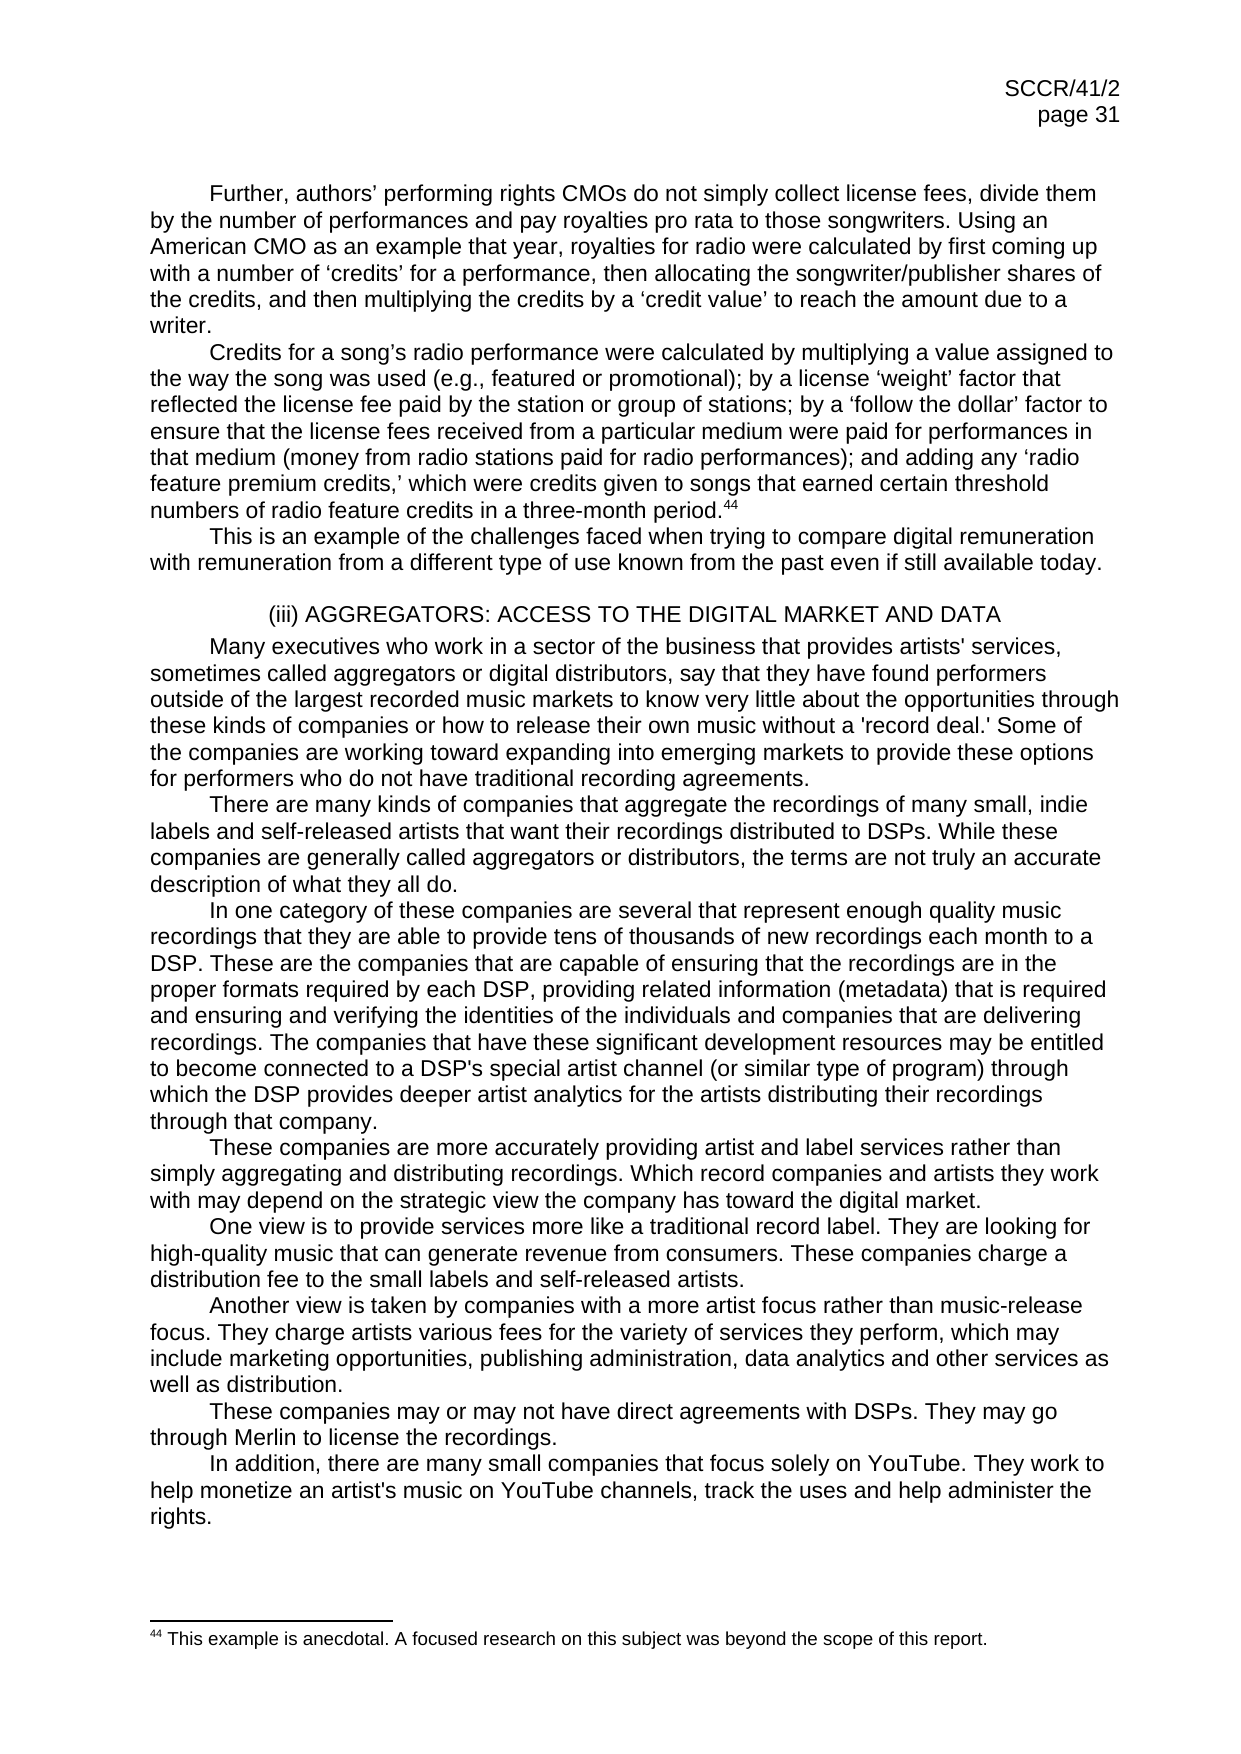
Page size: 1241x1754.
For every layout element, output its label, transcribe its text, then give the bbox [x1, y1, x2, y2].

text Another view is taken by companies with a more artist focus rather than music-release focus. They charge artists various fees for the variety of services they perform, which may include marketing opportunities, publishing administration, data analytics and other services as well as distribution. [150, 1292, 1120, 1398]
text In addition, there are many small companies that focus solely on YouTube. They work to help monetize an artist's music on YouTube channels, track the uses and help administer the rights. [150, 1450, 1120, 1529]
text Further, authors’ performing rights CMOs do not simply collect license fees, divide them by the number of performances and pay royalties pro rata to those songwriters. Using an American CMO as an example that year, royalties for radio were calculated by first coming up with a number of ‘credits’ for a performance, then allocating the songwriter/publisher shares of the credits, and then multiplying the credits by a ‘credit value’ to reach the amount due to a writer. [150, 180, 1120, 338]
text There are many kinds of companies that aggregate the recordings of many small, indie labels and self-released artists that want their recordings distributed to DSPs. While these companies are generally called aggregators or distributors, the terms are not truly an accurate description of what they all do. [150, 791, 1120, 897]
text Credits for a song’s radio performance were calculated by multiplying a value assigned to the way the song was used (e.g., featured or promotional); by a license ‘weight’ factor that reflected the license fee paid by the station or group of stations; by a ‘follow the dollar’ factor to ensure that the license fees received from a particular medium were paid for performances in that medium (money from radio stations paid for radio performances); and adding any ‘radio feature premium credits,’ which were credits given to songs that earned certain threshold numbers of radio feature credits in a three-month period. [150, 338, 1120, 523]
subtitle (iii) AGGREGATORS: ACCESS TO THE DIGITAL MARKET AND DATA [150, 601, 1120, 627]
text These companies are more accurately providing artist and label services rather than simply aggregating and distributing recordings. Which record companies and artists they work with may depend on the strategic view the company has toward the digital market. [150, 1134, 1120, 1213]
text In one category of these companies are several that represent enough quality music recordings that they are able to provide tens of thousands of new recordings each month to a DSP. These are the companies that are capable of ensuring that the recordings are in the proper formats required by each DSP, providing related information (metadata) that is required and ensuring and verifying the identities of the individuals and companies that are delivering recordings. The companies that have these significant development resources may be entitled to become connected to a DSP's special artist channel (or similar type of program) through which the DSP provides deeper artist analytics for the artists distributing their recordings through that company. [150, 897, 1120, 1134]
text This is an example of the challenges faced when trying to compare digital remuneration with remuneration from a different type of use known from the past even if still available today. [150, 523, 1120, 576]
text These companies may or may not have direct agreements with DSPs. They may go through Merlin to license the recordings. [150, 1398, 1120, 1450]
text One view is to provide services more like a traditional record label. They are looking for high-quality music that can generate revenue from consumers. These companies charge a distribution fee to the small labels and self-released artists. [150, 1213, 1120, 1292]
text Many executives who work in a sector of the business that provides artists' services, sometimes called aggregators or digital distributors, say that they have found performers outside of the largest recorded music markets to know very little about the opportunities through these kinds of companies or how to release their own music without a 'record deal.' Some of the companies are working toward expanding into emerging markets to provide these options for performers who do not have traditional recording agreements. [150, 633, 1120, 791]
